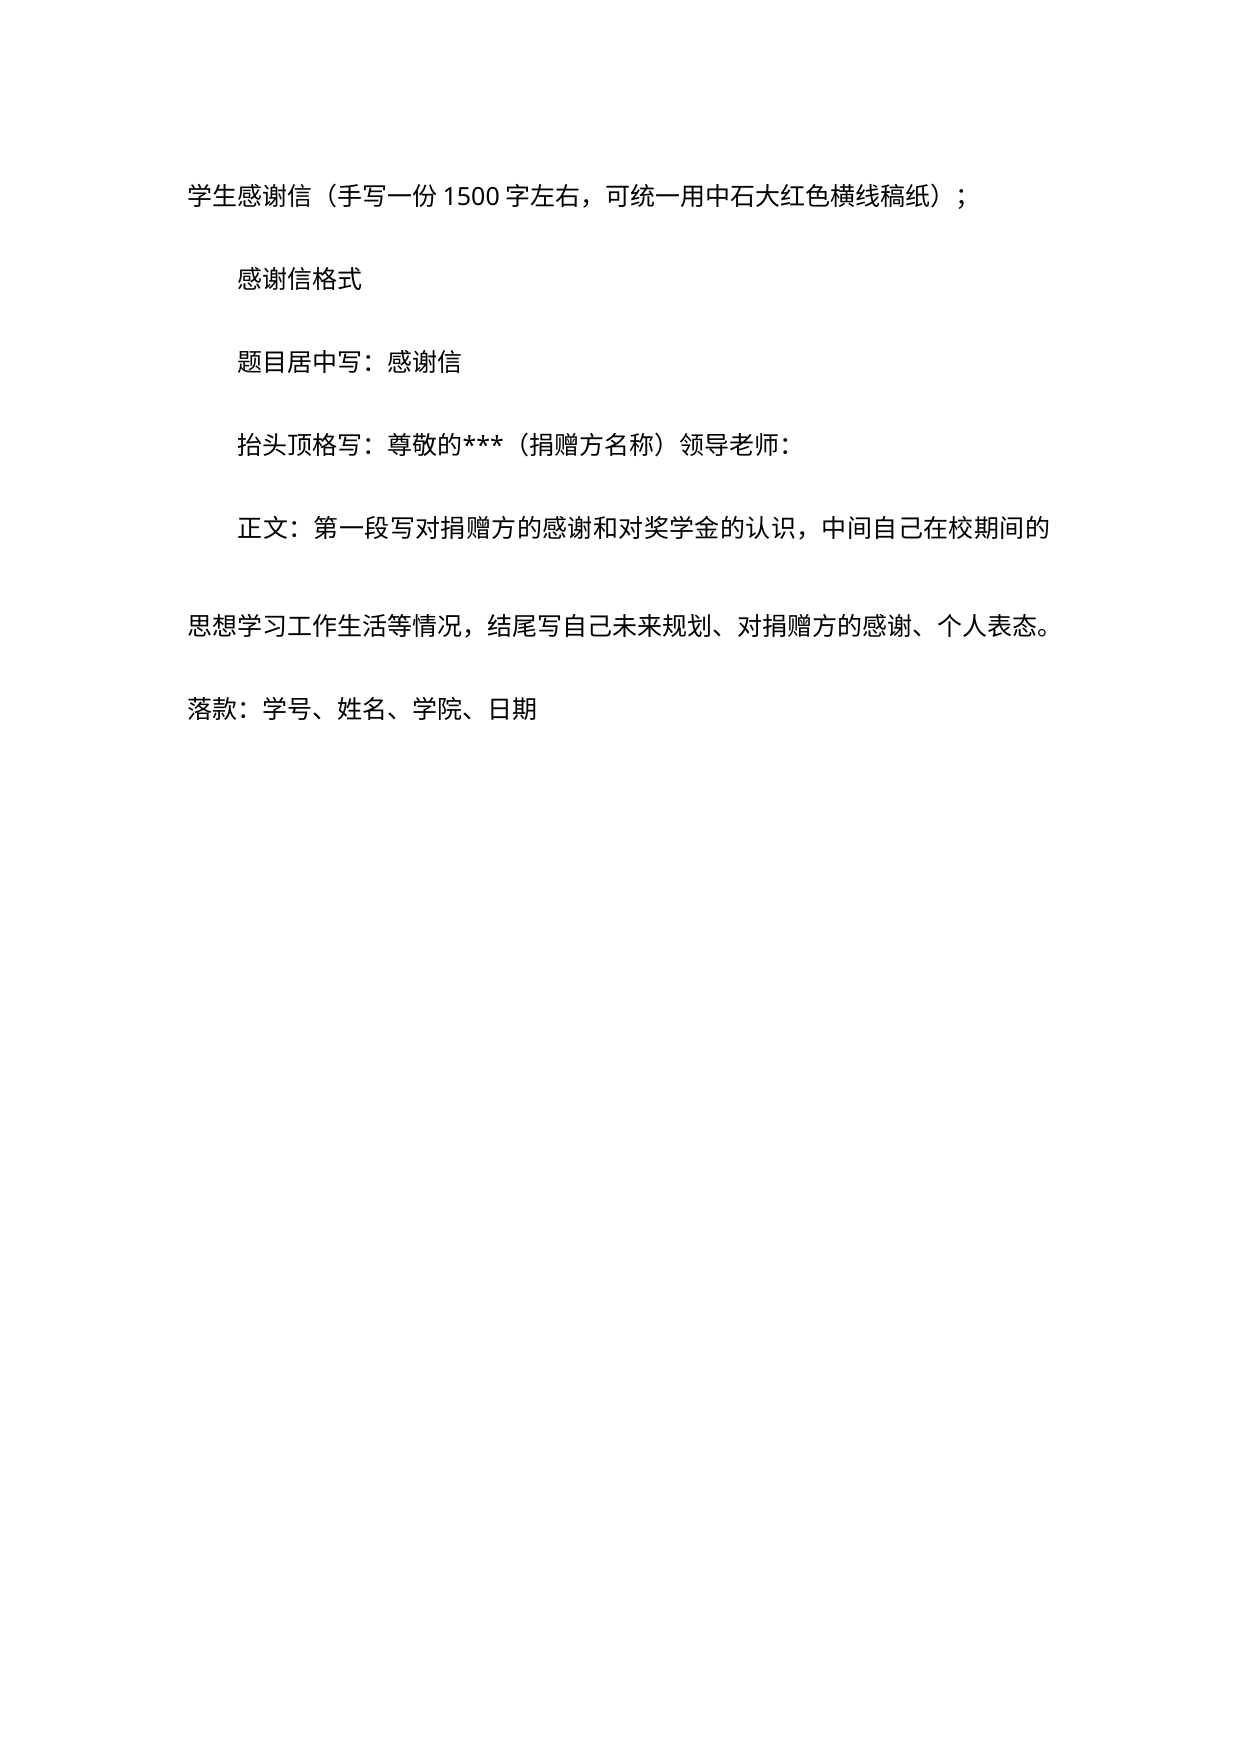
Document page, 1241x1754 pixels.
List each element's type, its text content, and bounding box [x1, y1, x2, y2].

text 感谢信格式 [187, 245, 1053, 310]
text 抬头顶格写：尊敬的***（捐赠方名称）领导老师： [187, 411, 1053, 476]
text 学生感谢信（手写一份1500字左右，可统一用中石大红色横线稿纸）； [187, 162, 1053, 227]
text 落款：学号、姓名、学院、日期 [187, 675, 1053, 740]
text 正文：第一段写对捐赠方的感谢和对奖学金的认识，中间自己在校期间的思想学习工作生活等情况，结尾写自己未来规划、对捐赠方的感谢、个人表态。 [187, 494, 1053, 657]
text 题目居中写：感谢信 [187, 328, 1053, 393]
